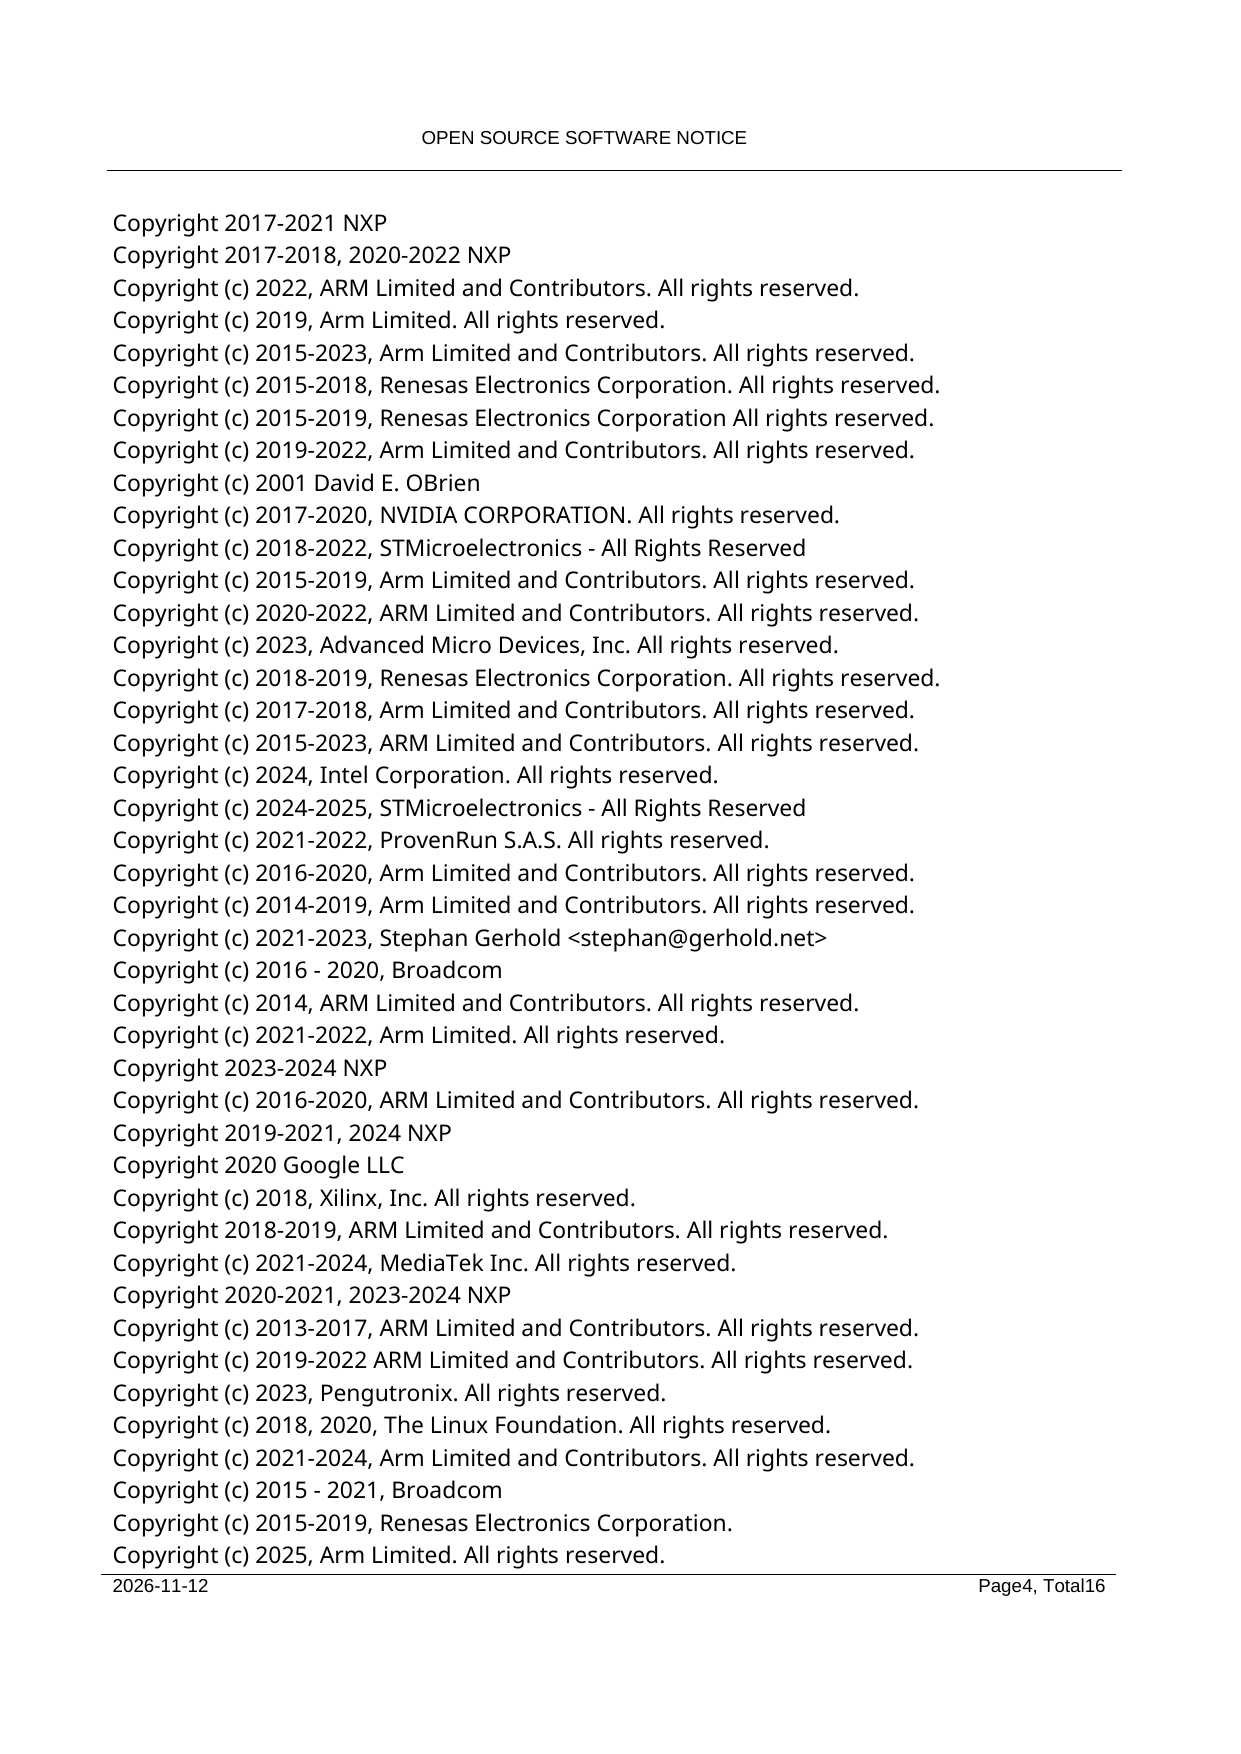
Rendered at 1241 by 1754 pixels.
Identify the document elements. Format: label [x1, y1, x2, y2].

text [112, 206, 1128, 1571]
